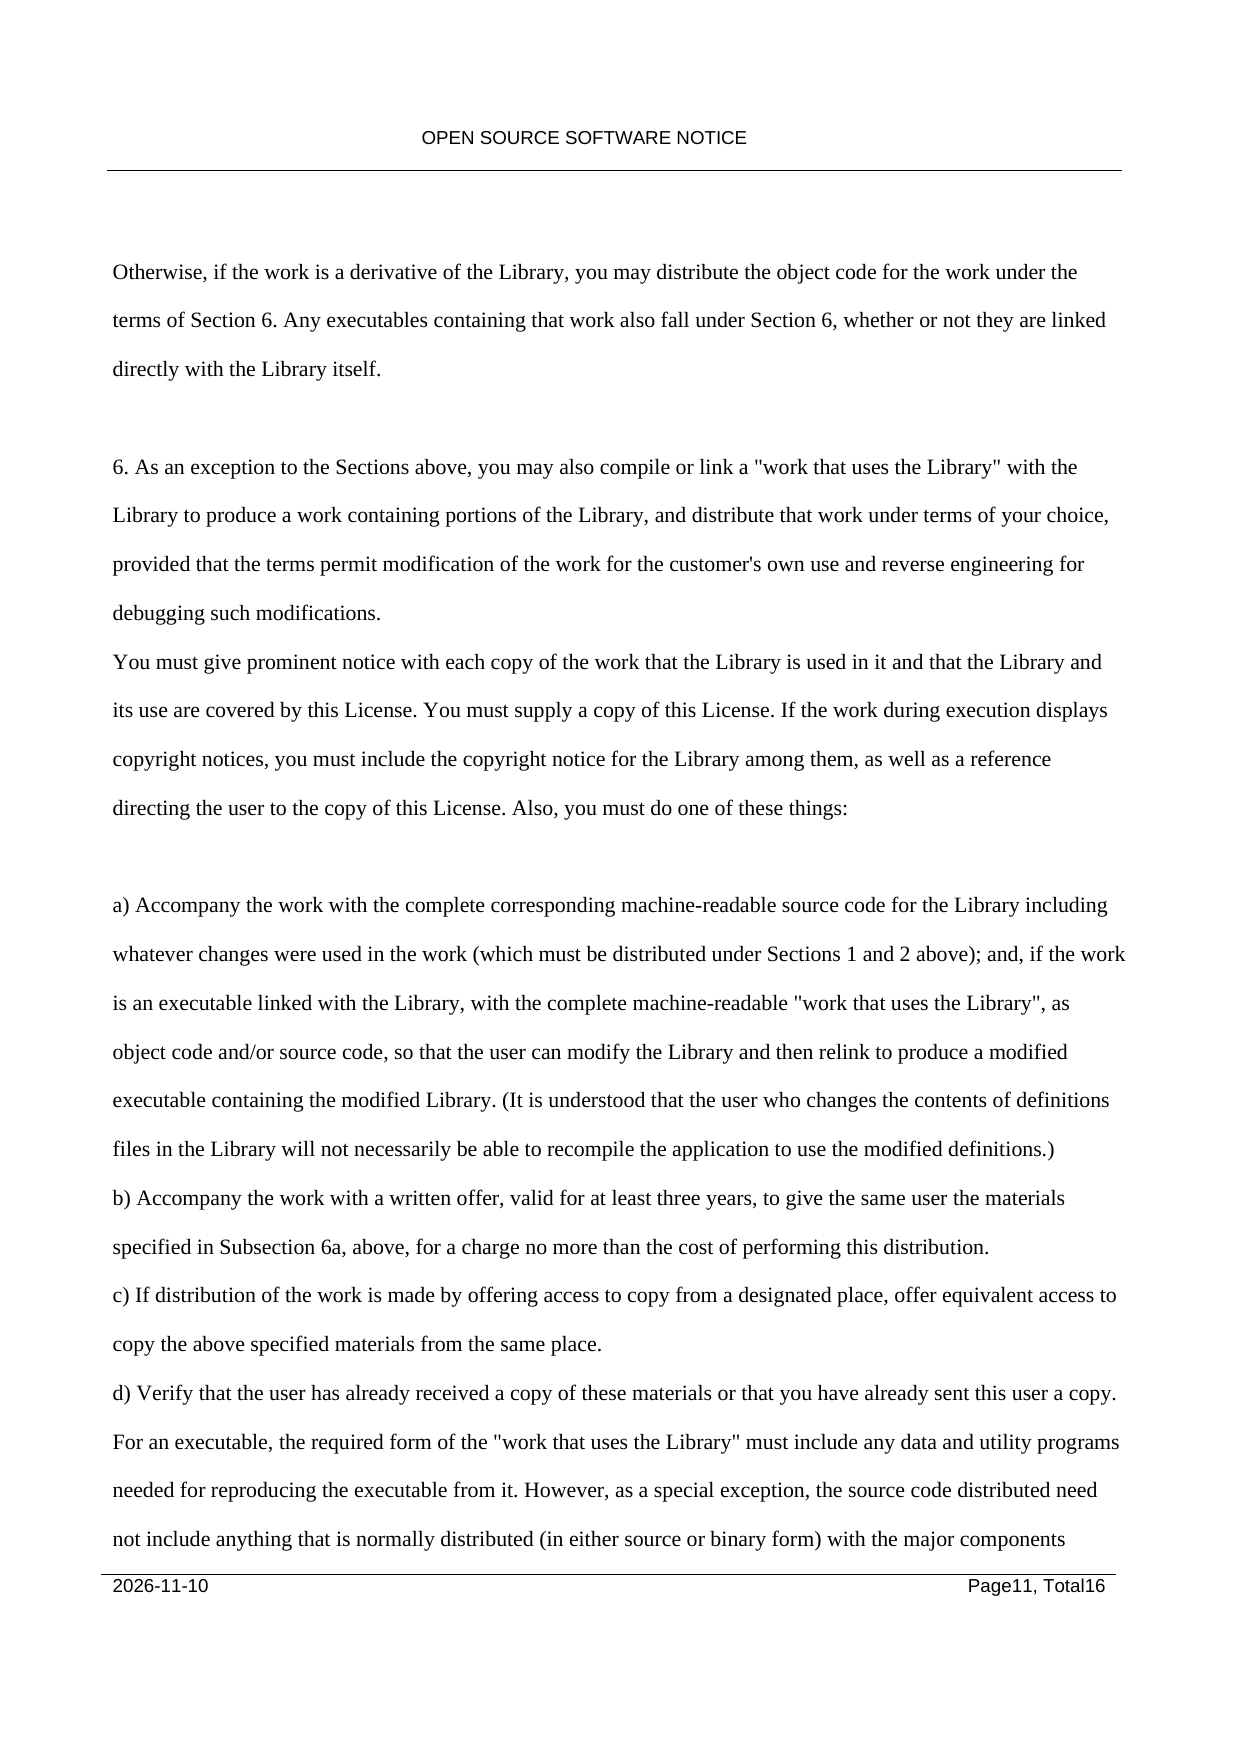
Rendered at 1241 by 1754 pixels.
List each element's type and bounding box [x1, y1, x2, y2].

text [112, 206, 1128, 1555]
